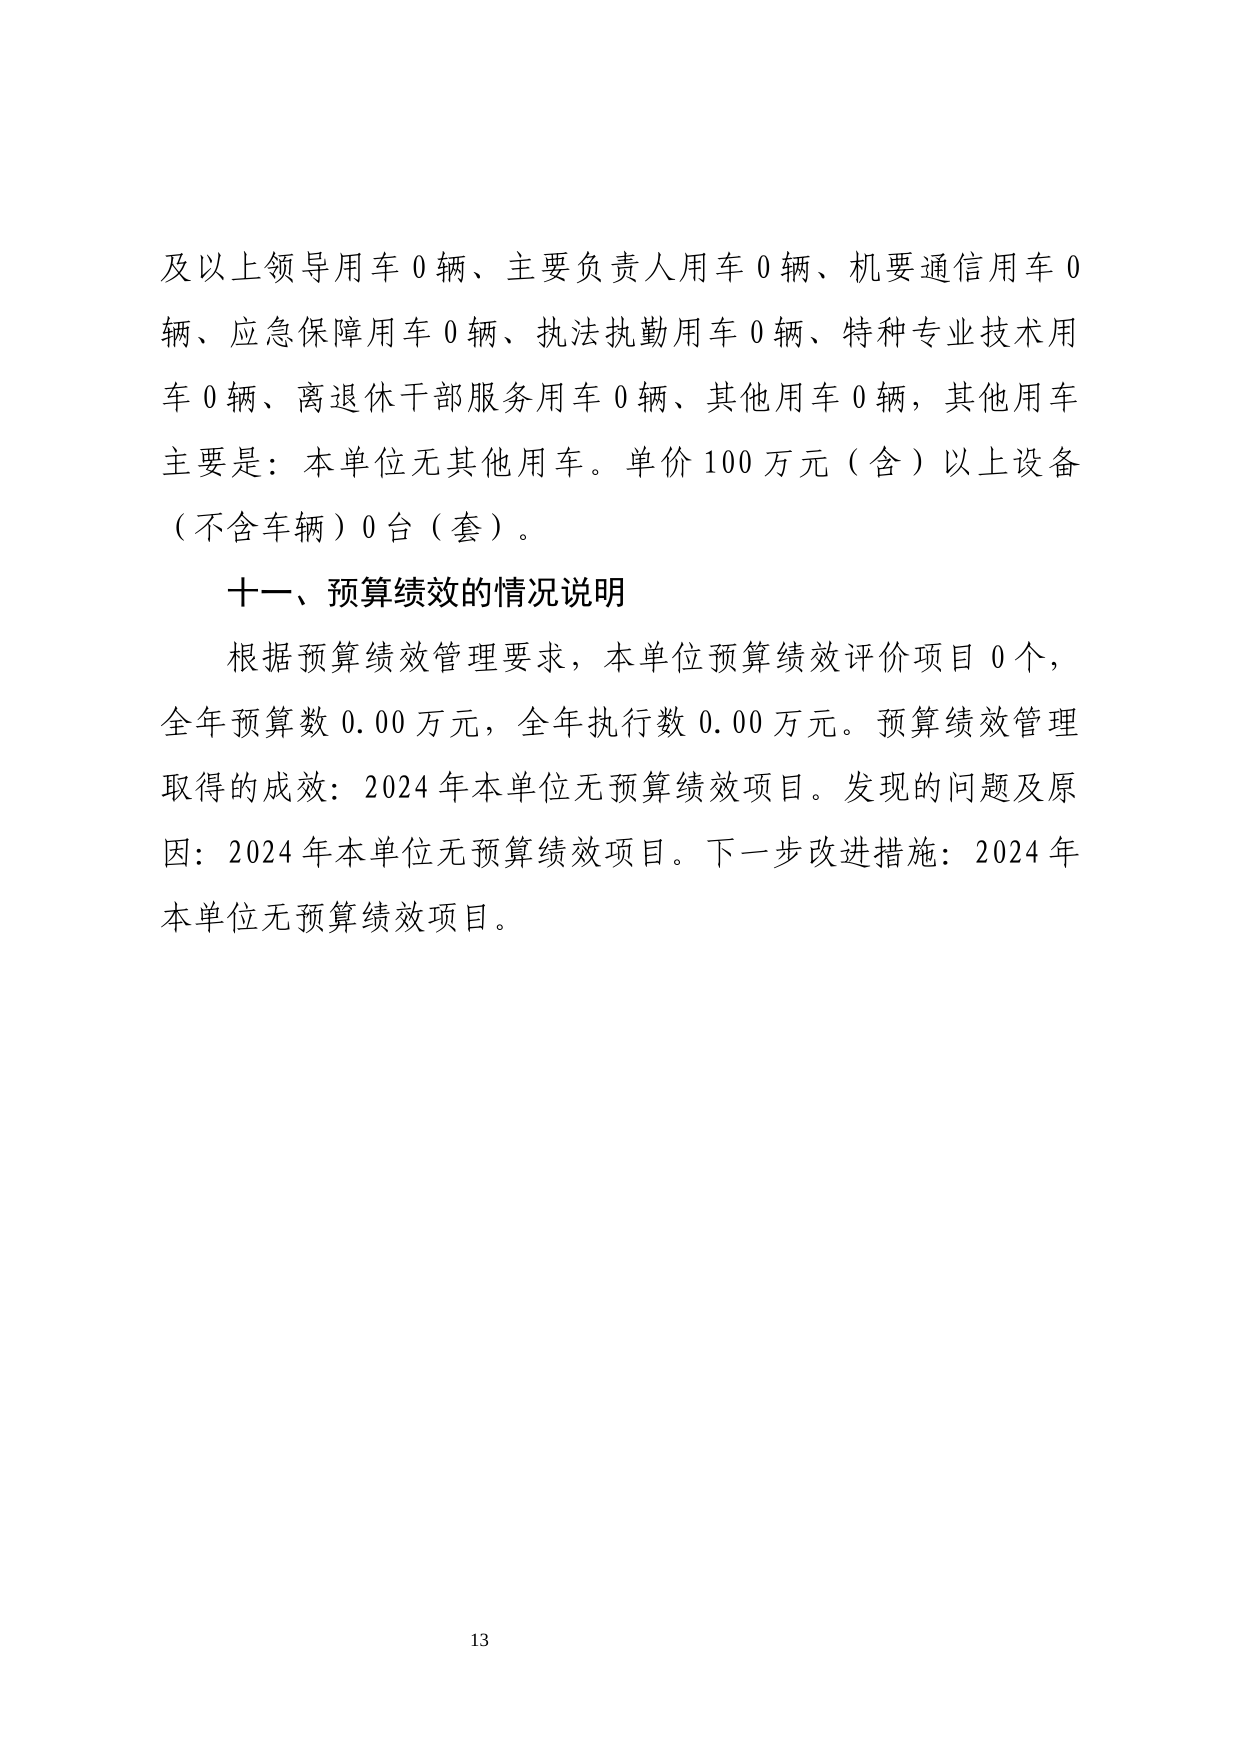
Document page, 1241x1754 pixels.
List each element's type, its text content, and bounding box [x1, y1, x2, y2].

text 根据预算绩效管理要求，本单位预算绩效评价项目0个，全年预算数0.00万元，全年执行数0.00万元。预算绩效管理取得的成效：2024年本单位无预算绩效项目。发现的问题及原因：2024年本单位无预算绩效项目。下一步改进措施：2024年本单位无预算绩效项目。 [159, 623, 1081, 948]
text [159, 233, 1081, 558]
text 十一、预算绩效的情况说明 [159, 558, 1081, 623]
